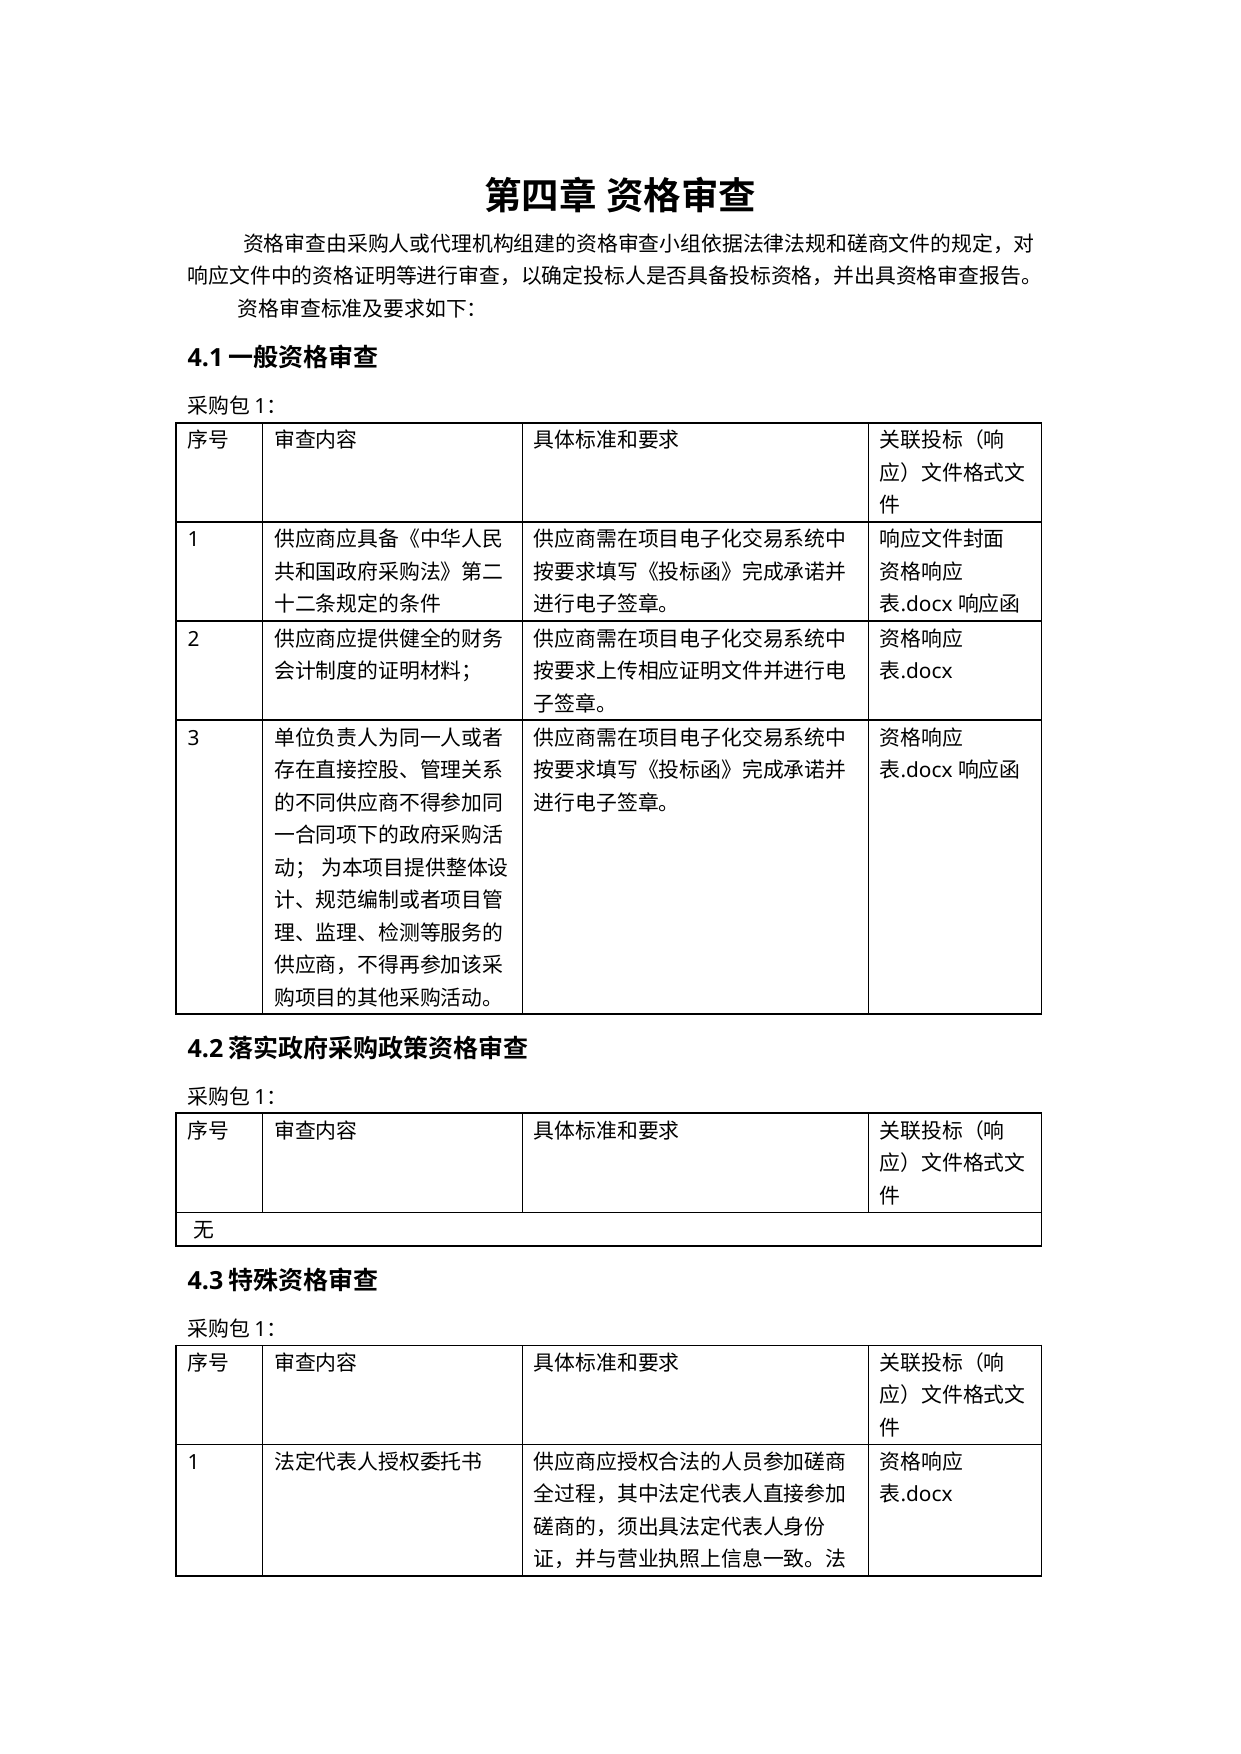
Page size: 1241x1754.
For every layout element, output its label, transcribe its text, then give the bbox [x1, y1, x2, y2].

table_cell 供应商需在项目电子化交易系统中按要求上传相应证明文件并进行电子签章。 [523, 622, 868, 719]
text 4.3特殊资格审查 [187, 1247, 1053, 1312]
table_header 具体标准和要求 [523, 1346, 868, 1443]
table_cell 1 [177, 1445, 262, 1575]
table_cell 供应商应具备《中华人民共和国政府采购法》第二十二条规定的条件 [263, 523, 522, 620]
text 资格审查标准及要求如下： [187, 292, 1053, 324]
text 4.1一般资格审查 [187, 324, 1053, 389]
table_header 关联投标（响应）文件格式文件 [869, 424, 1041, 521]
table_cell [523, 1445, 868, 1575]
table_cell 资格响应表.docx [869, 622, 1041, 719]
table_header 序号 [177, 1346, 262, 1443]
table_header 具体标准和要求 [523, 424, 868, 521]
table_cell 资格响应表.docx [869, 1445, 1041, 1575]
table_header 审查内容 [263, 1346, 522, 1443]
table_cell 单位负责人为同一人或者存在直接控股、管理关系的不同供应商不得参加同一合同项下的政府采购活动； 为本项目提供整体设计、规范编制或者项目管理、监理、检测等服务的供应商，不得再参加该采购项目的其他采购活动。 [263, 721, 522, 1013]
table_cell 响应文件封面 资格响应表.docx 响应函 [869, 523, 1041, 620]
text 采购包1： [187, 1312, 1053, 1344]
table_cell 3 [177, 721, 262, 1013]
text 采购包1： [187, 1080, 1053, 1112]
table_header 审查内容 [263, 424, 522, 521]
table_cell 资格响应表.docx 响应函 [869, 721, 1041, 1013]
table_cell 供应商需在项目电子化交易系统中按要求填写《投标函》完成承诺并进行电子签章。 [523, 523, 868, 620]
text 第四章 资格审查 [187, 162, 1053, 227]
table_header 序号 [177, 1114, 262, 1211]
table_cell 供应商应提供健全的财务会计制度的证明材料； [263, 622, 522, 719]
table_header 关联投标（响应）文件格式文件 [869, 1114, 1041, 1211]
table_cell 法定代表人授权委托书 [263, 1445, 522, 1575]
text 资格审查由采购人或代理机构组建的资格审查小组依据法律法规和磋商文件的规定，对响应文件中的资格证明等进行审查，以确定投标人是否具备投标资格，并出具资格审查报告。 [187, 227, 1053, 292]
table_header 具体标准和要求 [523, 1114, 868, 1211]
table_header 关联投标（响应）文件格式文件 [869, 1346, 1041, 1443]
text 采购包1： [187, 389, 1053, 422]
table_header 审查内容 [263, 1114, 522, 1211]
table_cell 无 [177, 1213, 1041, 1245]
text 4.2落实政府采购政策资格审查 [187, 1015, 1053, 1080]
table_cell 2 [177, 622, 262, 719]
table_cell 1 [177, 523, 262, 620]
table_cell 供应商需在项目电子化交易系统中按要求填写《投标函》完成承诺并进行电子签章。 [523, 721, 868, 1013]
table_header 序号 [177, 424, 262, 521]
